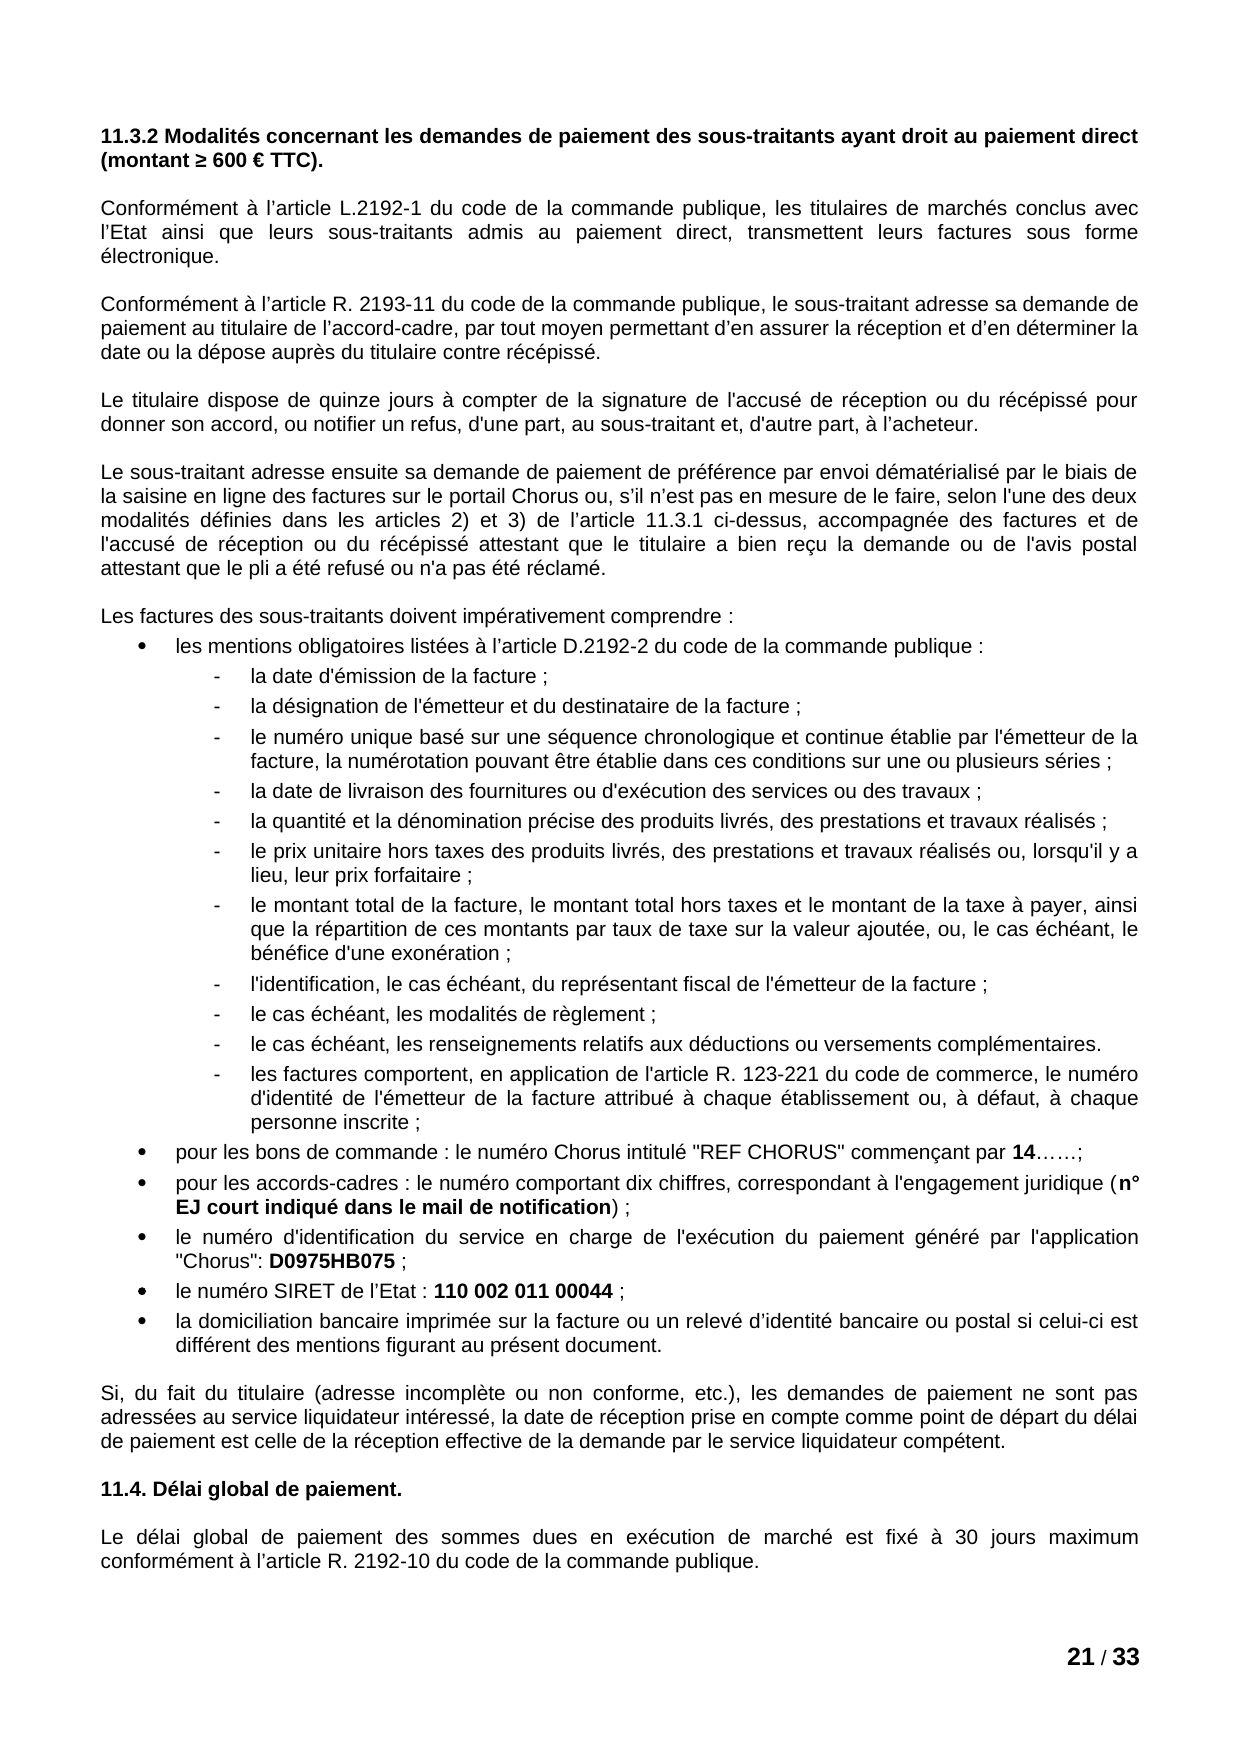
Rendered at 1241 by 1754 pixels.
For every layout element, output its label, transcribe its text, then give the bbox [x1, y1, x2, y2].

text Conformément à l’article L.2192-1 du code de la commande publique, les titulaires de marchés conclus avec l’Etat ainsi que leurs sous-traitants admis au paiement direct, transmettent leurs factures sous forme électronique. [100, 196, 1140, 268]
list le cas échéant, les renseignements relatifs aux déductions ou versements complémentaires. [213, 1032, 1140, 1056]
list le prix unitaire hors taxes des produits livrés, des prestations et travaux réalisés ou, lorsqu'il y a lieu, leur prix forfaitaire ; [213, 839, 1140, 887]
text Le délai global de paiement des sommes dues en exécution de marché est fixé à 30 jours maximum conformément à l’article R. 2192-10 du code de la commande publique. [100, 1525, 1140, 1573]
subtitle 11.3.2 Modalités concernant les demandes de paiement des sous-traitants ayant droit au paiement direct (montant ≥ 600 € TTC). [100, 124, 1140, 172]
list pour les bons de commande : le numéro Chorus intitulé "REF CHORUS" commençant par 14……; [138, 1140, 1140, 1164]
list l'identification, le cas échéant, du représentant fiscal de l'émetteur de la facture ; [213, 971, 1140, 995]
list le numéro unique basé sur une séquence chronologique et continue établie par l'émetteur de la facture, la numérotation pouvant être établie dans ces conditions sur une ou plusieurs séries ; [213, 724, 1140, 772]
text Conformément à l’article R. 2193-11 du code de la commande publique, le sous-traitant adresse sa demande de paiement au titulaire de l’accord-cadre, par tout moyen permettant d’en assurer la réception et d’en déterminer la date ou la dépose auprès du titulaire contre récépissé. [100, 292, 1140, 364]
list la date de livraison des fournitures ou d'exécution des services ou des travaux ; [213, 779, 1140, 803]
list la désignation de l'émetteur et du destinataire de la facture ; [213, 694, 1140, 718]
list le numéro SIRET de l’Etat : 110 002 011 00044 ; [138, 1279, 1140, 1303]
list les factures comportent, en application de l'article R. 123-221 du code de commerce, le numéro d'identité de l'émetteur de la facture attribué à chaque établissement ou, à défaut, à chaque personne inscrite ; [213, 1062, 1140, 1134]
list la date d'émission de la facture ; [213, 664, 1140, 688]
list les mentions obligatoires listées à l’article D.2192-2 du code de la commande publique : [138, 634, 1140, 658]
text Le titulaire dispose de quinze jours à compter de la signature de l'accusé de réception ou du récépissé pour donner son accord, ou notifier un refus, d'une part, au sous-traitant et, d'autre part, à l’acheteur. [100, 388, 1140, 436]
list pour les accords-cadres : le numéro comportant dix chiffres, correspondant à l'engagement juridique (n° EJ court indiqué dans le mail de notification) ; [138, 1170, 1140, 1218]
text Si, du fait du titulaire (adresse incomplète ou non conforme, etc.), les demandes de paiement ne sont pas adressées au service liquidateur intéressé, la date de réception prise en compte comme point de départ du délai de paiement est celle de la réception effective de la demande par le service liquidateur compétent. [100, 1381, 1140, 1453]
text Les factures des sous-traitants doivent impérativement comprendre : [100, 603, 1140, 627]
list le montant total de la facture, le montant total hors taxes et le montant de la taxe à payer, ainsi que la répartition de ces montants par taux de taxe sur la valeur ajoutée, ou, le cas échéant, le bénéfice d'une exonération ; [213, 893, 1140, 965]
list la domiciliation bancaire imprimée sur la facture ou un relevé d’identité bancaire ou postal si celui-ci est différent des mentions figurant au présent document. [138, 1309, 1140, 1357]
subtitle 11.4. Délai global de paiement. [100, 1477, 1140, 1501]
list le cas échéant, les modalités de règlement ; [213, 1002, 1140, 1026]
list le numéro d'identification du service en charge de l'exécution du paiement généré par l'application "Chorus": D0975HB075 ; [138, 1225, 1140, 1273]
list la quantité et la dénomination précise des produits livrés, des prestations et travaux réalisés ; [213, 809, 1140, 833]
text Le sous-traitant adresse ensuite sa demande de paiement de préférence par envoi dématérialisé par le biais de la saisine en ligne des factures sur le portail Chorus ou, s’il n’est pas en mesure de le faire, selon l'une des deux modalités définies dans les articles 2) et 3) de l’article 11.3.1 ci-dessus, accompagnée des factures et de l'accusé de réception ou du récépissé attestant que le titulaire a bien reçu la demande ou de l'avis postal attestant que le pli a été refusé ou n'a pas été réclamé. [100, 460, 1140, 579]
